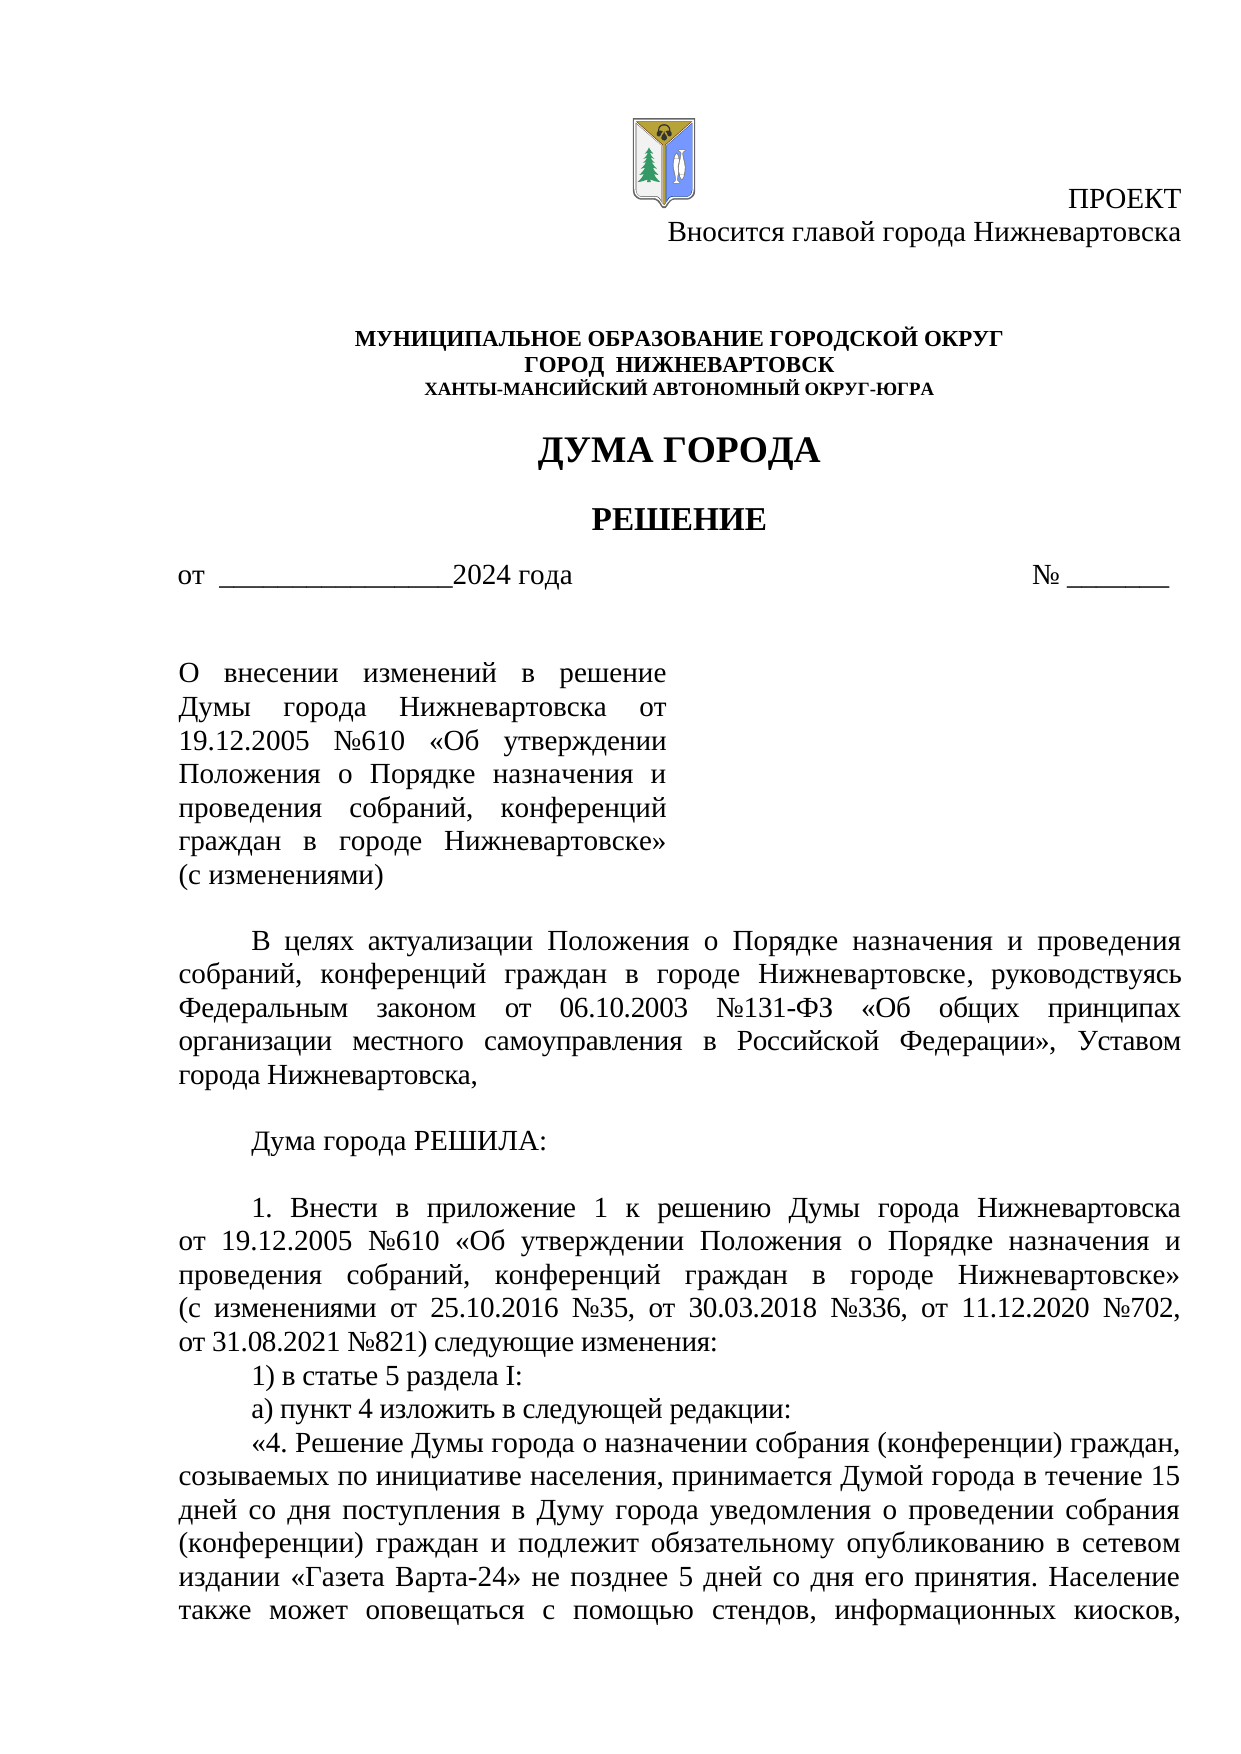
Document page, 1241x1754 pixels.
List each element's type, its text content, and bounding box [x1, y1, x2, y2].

text В целях актуализации Положения о Порядке назначения и проведения собраний, конференций граждан в городе Нижневартовске, руководствуясь Федеральным законом от 06.10.2003 №131-ФЗ «Об общих принципах организации местного самоуправления в Российской Федерации», Уставом города Нижневартовска, [178, 923, 1182, 1090]
text ДУМА ГОРОДА [177, 428, 1181, 471]
text ХАНТЫ-МАНСИЙСКИЙ АВТОНОМНЫЙ ОКРУГ-ЮГРА [177, 377, 1181, 399]
text 1. Внести в приложение 1 к решению Думы города Нижневартовска от 19.12.2005 №610 «Об утверждении Положения о Порядке назначения и проведения собраний, конференций граждан в городе Нижневартовске» (с изменениями от 25.10.2016 №35, от 30.03.2018 №336, от 11.12.2020 №702, от 31.08.2021 №821) следующие изменения: [178, 1190, 1181, 1358]
text Вносится главой города Нижневартовска [177, 214, 1181, 248]
text МУНИЦИПАЛЬНОЕ ОБРАЗОВАНИЕ ГОРОДСКОЙ ОКРУГ [177, 325, 1181, 351]
text О внесении изменений в решение Думы города Нижневартовска от 19.12.2005 №610 «Об утверждении Положения о Порядке назначения и проведения собраний, конференций граждан в городе Нижневартовске» (с изменениями) [178, 656, 667, 890]
text 1) в статье 5 раздела I: [178, 1358, 1181, 1391]
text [178, 1425, 1181, 1626]
text от ________________2024 года № _______ [177, 557, 1181, 591]
text ГОРОД НИЖНЕВАРТОВСК [177, 351, 1181, 377]
text ПРОЕКТ [177, 118, 1181, 214]
text а) пункт 4 изложить в следующей редакции: [178, 1391, 1181, 1425]
text РЕШЕНИЕ [177, 500, 1181, 538]
text Дума города РЕШИЛА: [177, 1123, 1181, 1156]
